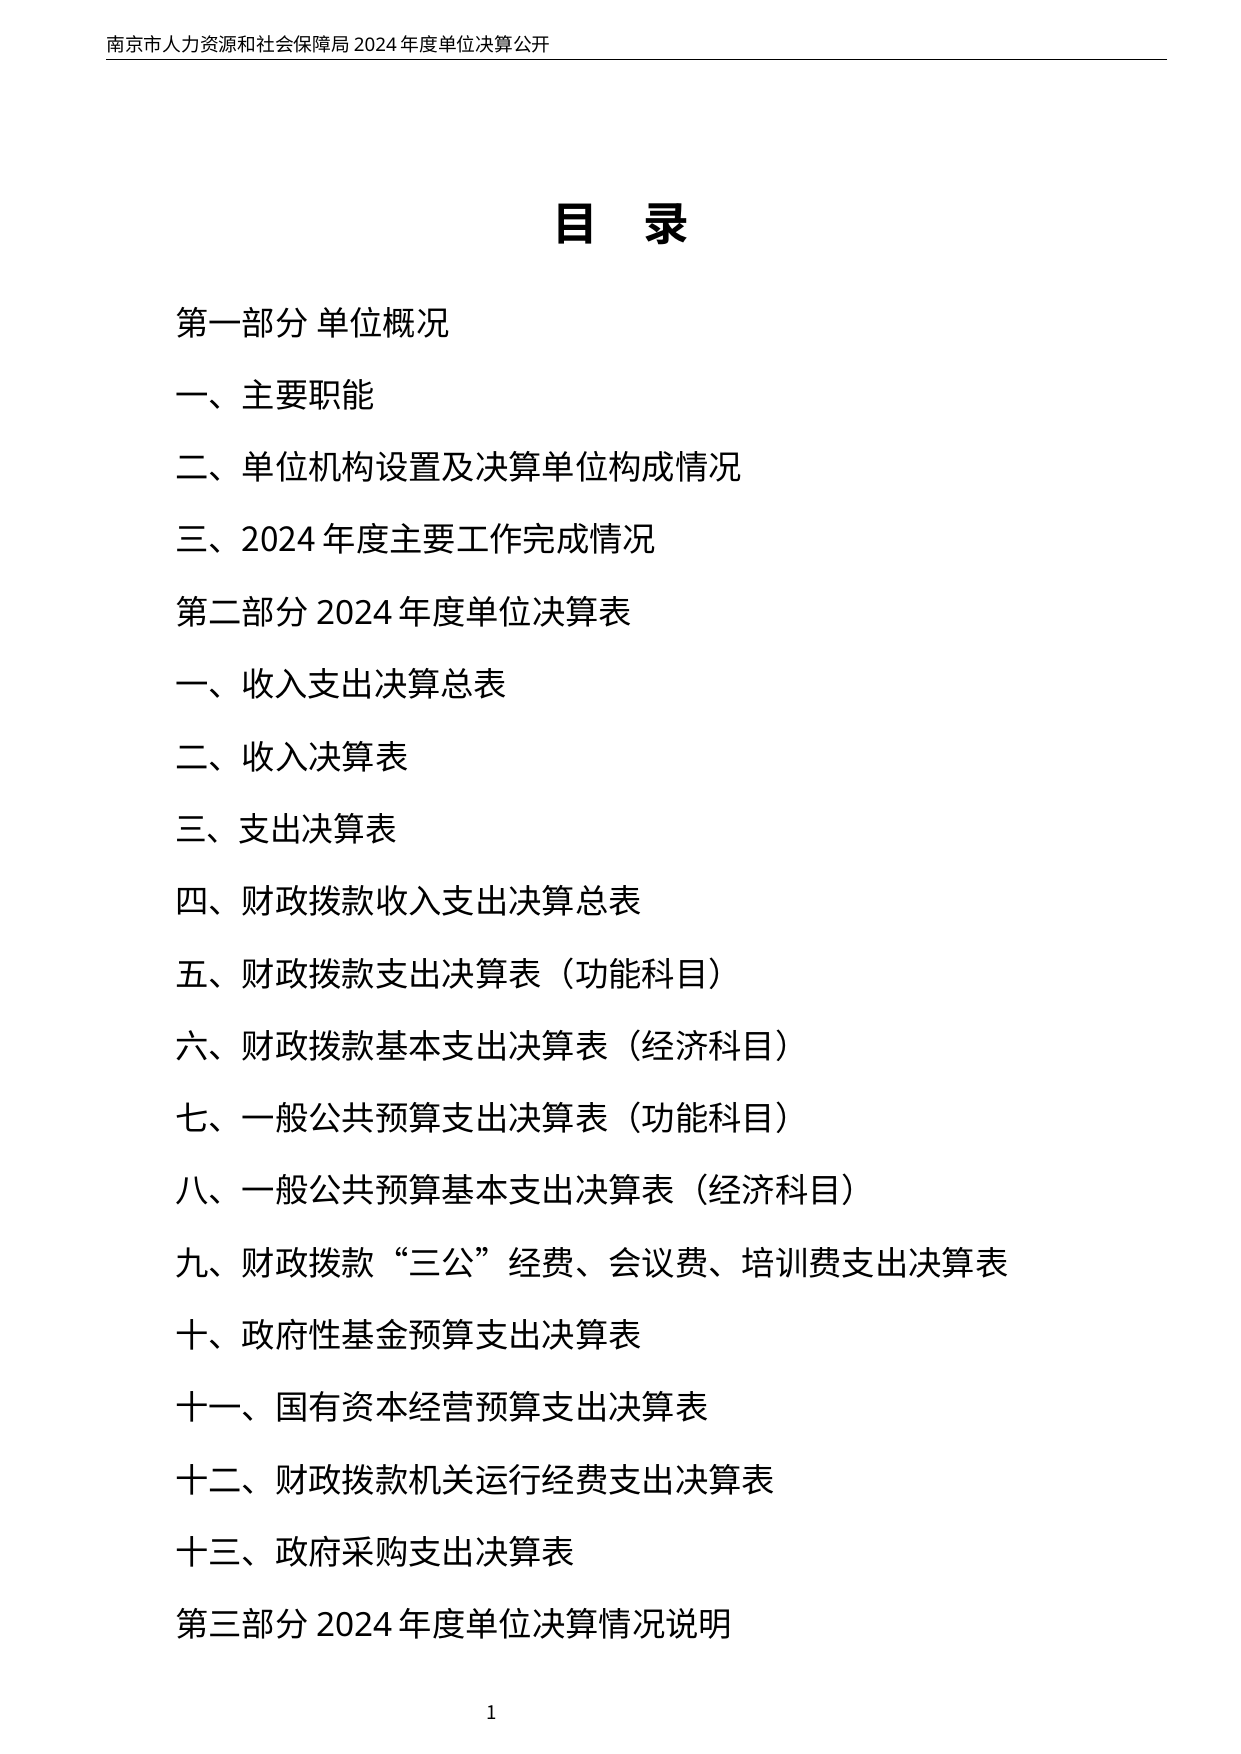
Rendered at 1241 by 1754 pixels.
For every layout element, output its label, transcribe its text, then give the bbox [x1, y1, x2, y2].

text 十一、国有资本经营预算支出决算表 [175, 1381, 899, 1429]
text 十三、政府采购支出决算表 [175, 1526, 899, 1574]
text 七、一般公共预算支出决算表（功能科目） [175, 1092, 866, 1140]
text 十二、财政拨款机关运行经费支出决算表 [175, 1453, 899, 1502]
text 六、财政拨款基本支出决算表（经济科目） [175, 1019, 866, 1068]
text 五、财政拨款支出决算表（功能科目） [175, 947, 1167, 996]
text 十、政府性基金预算支出决算表 [175, 1309, 1167, 1357]
text 三、2024年度主要工作完成情况 [175, 513, 1167, 561]
text 第二部分 2024年度单位决算表 [175, 586, 1167, 634]
text 三、支出决算表 [175, 803, 1167, 851]
text 第一部分 单位概况 [175, 296, 1167, 344]
text 一、主要职能 [175, 369, 1167, 417]
subtitle 目 录 [106, 180, 1135, 255]
text 一、收入支出决算总表 [175, 658, 566, 706]
text 二、单位机构设置及决算单位构成情况 [175, 441, 1167, 489]
text 四、财政拨款收入支出决算总表 [175, 875, 1167, 923]
text 二、收入决算表 [175, 730, 566, 779]
text 八、一般公共预算基本支出决算表（经济科目） [175, 1164, 1167, 1212]
text 第三部分 2024年度单位决算情况说明 [175, 1598, 1167, 1646]
text 九、财政拨款“三公”经费、会议费、培训费支出决算表 [175, 1236, 1167, 1285]
